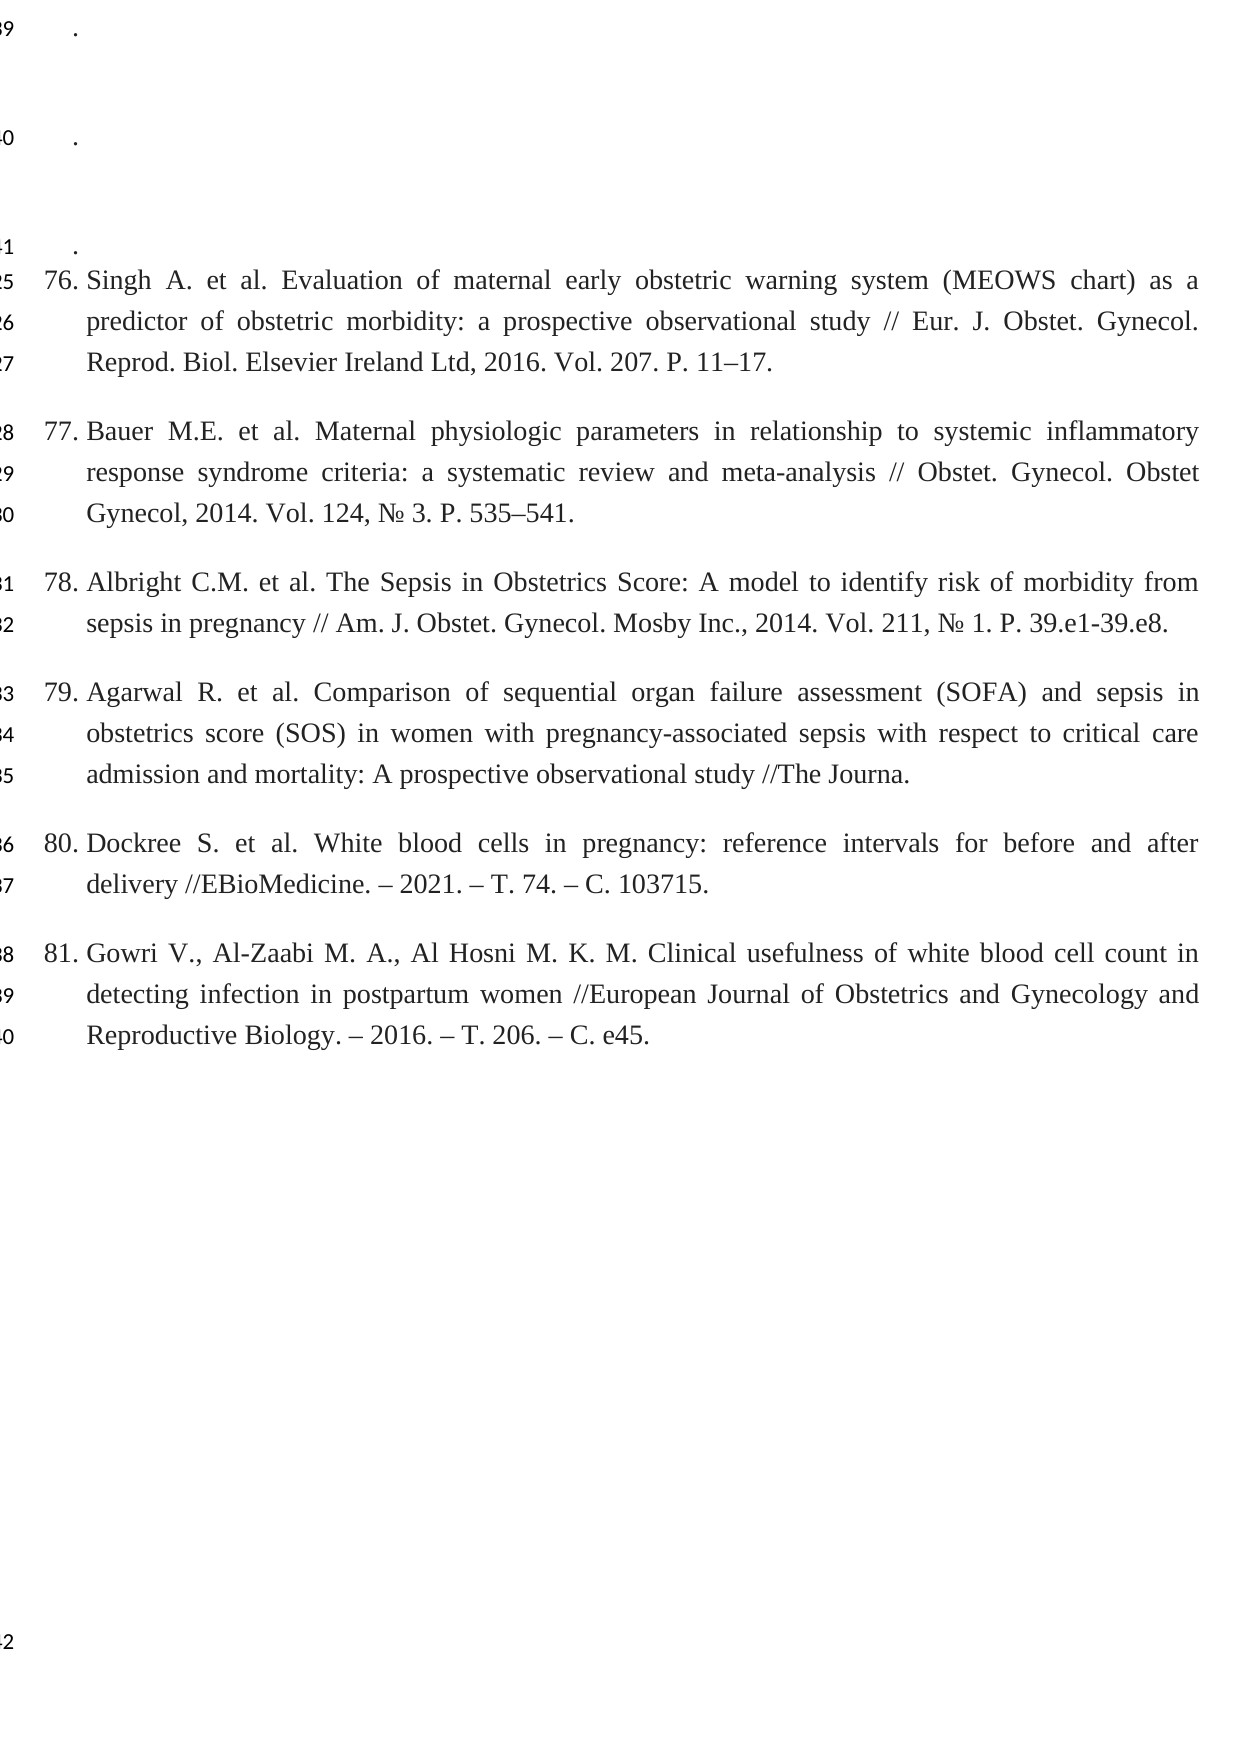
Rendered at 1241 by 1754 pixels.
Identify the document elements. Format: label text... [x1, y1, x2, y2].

list Bauer M.E. et al. Maternal physiologic parameters in relationship to systemic inflammatory response syndrome criteria: a systematic review and meta-analysis // Obstet. Gynecol. Obstet Gynecol, 2014. Vol. 124, № 3. P. 535–541. [44, 414, 1201, 529]
list Singh A. et al. Evaluation of maternal early obstetric warning system (MEOWS chart) as a predictor of obstetric morbidity: a prospective observational study // Eur. J. Obstet. Gynecol. Reprod. Biol. Elsevier Ireland Ltd, 2016. Vol. 207. P. 11–17. [44, 263, 1201, 378]
list Dockree S. et al. White blood cells in pregnancy: reference intervals for before and after delivery //EBioMedicine. – 2021. – Т. 74. – С. 103715. [44, 826, 1201, 899]
list Gowri V., Al-Zaabi M. A., Al Hosni M. K. M. Clinical usefulness of white blood cell count in detecting infection in postpartum women //European Journal of Obstetrics and Gynecology and Reproductive Biology. – 2016. – Т. 206. – С. e45. [44, 936, 1201, 1050]
list Albright C.M. et al. The Sepsis in Obstetrics Score: A model to identify risk of morbidity from sepsis in pregnancy // Am. J. Obstet. Gynecol. Mosby Inc., 2014. Vol. 211, № 1. P. 39.e1-39.e8. [44, 565, 1201, 638]
list Agarwal R. et al. Comparison of sequential organ failure assessment (SOFA) and sepsis in obstetrics score (SOS) in women with pregnancy-associated sepsis with respect to critical care admission and mortality: A prospective observational study //The Journa. [44, 675, 1201, 789]
